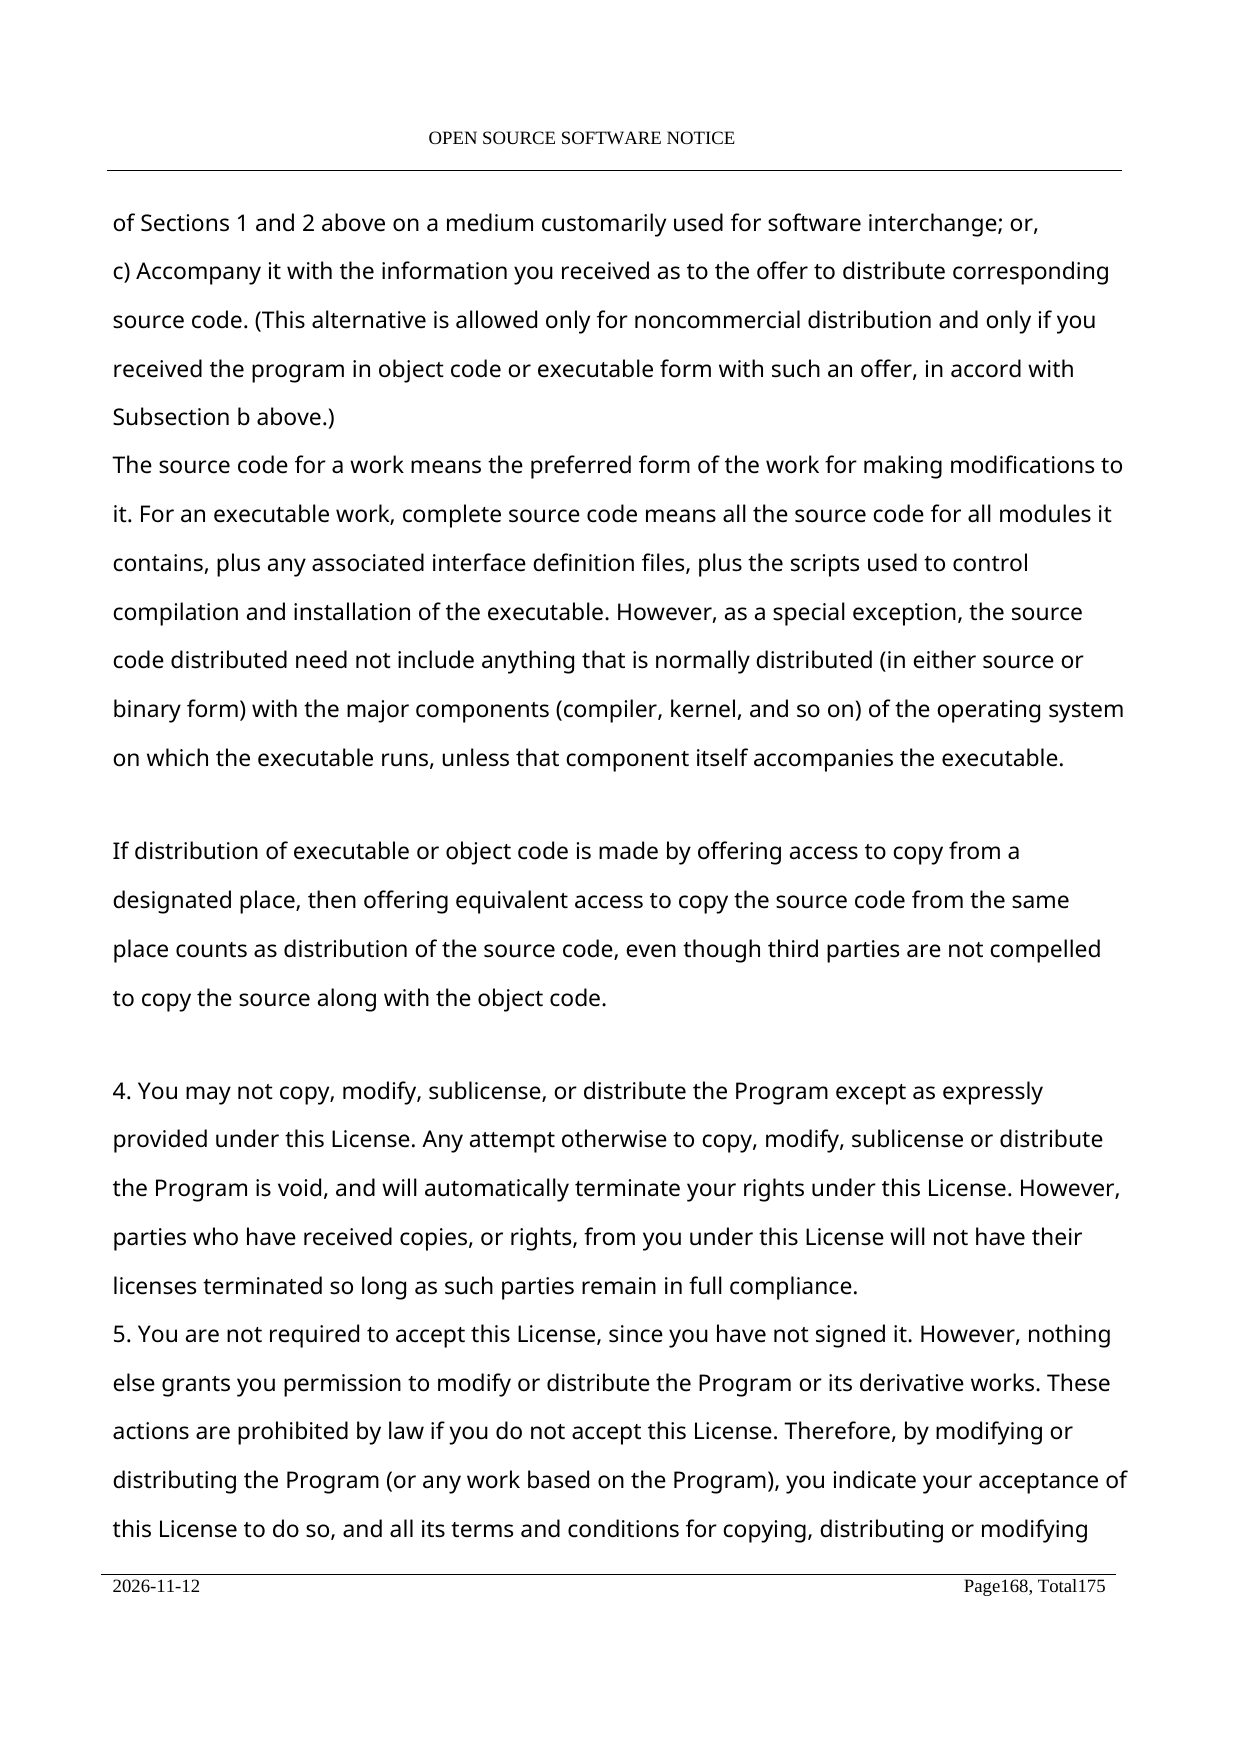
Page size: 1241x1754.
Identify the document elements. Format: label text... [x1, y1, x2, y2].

text If distribution of executable or object code is made by offering access to copy from a designated place, then offering equivalent access to copy the source code from the same place counts as distribution of the source code, even though third parties are not compelled to copy the source along with the object code. [112, 834, 1128, 1013]
text c) Accompany it with the information you received as to the offer to distribute corresponding source code. (This alternative is allowed only for noncommercial distribution and only if you received the program in object code or executable form with such an offer, in accord with Subsection b above.) [112, 254, 1128, 433]
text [112, 1317, 1128, 1545]
text 4. You may not copy, modify, sublicense, or distribute the Program except as expressly provided under this License. Any attempt otherwise to copy, modify, sublicense or distribute the Program is void, and will automatically terminate your rights under this License. However, parties who have received copies, or rights, from you under this License will not have their licenses terminated so long as such parties remain in full compliance. [112, 1074, 1128, 1302]
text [112, 206, 1128, 239]
text The source code for a work means the preferred form of the work for making modifications to it. For an executable work, complete source code means all the source code for all modules it contains, plus any associated interface definition files, plus the scripts used to control compilation and installation of the executable. However, as a special exception, the source code distributed need not include anything that is normally distributed (in either source or binary form) with the major components (compiler, kernel, and so on) of the operating system on which the executable runs, unless that component itself accompanies the executable. [112, 449, 1128, 774]
